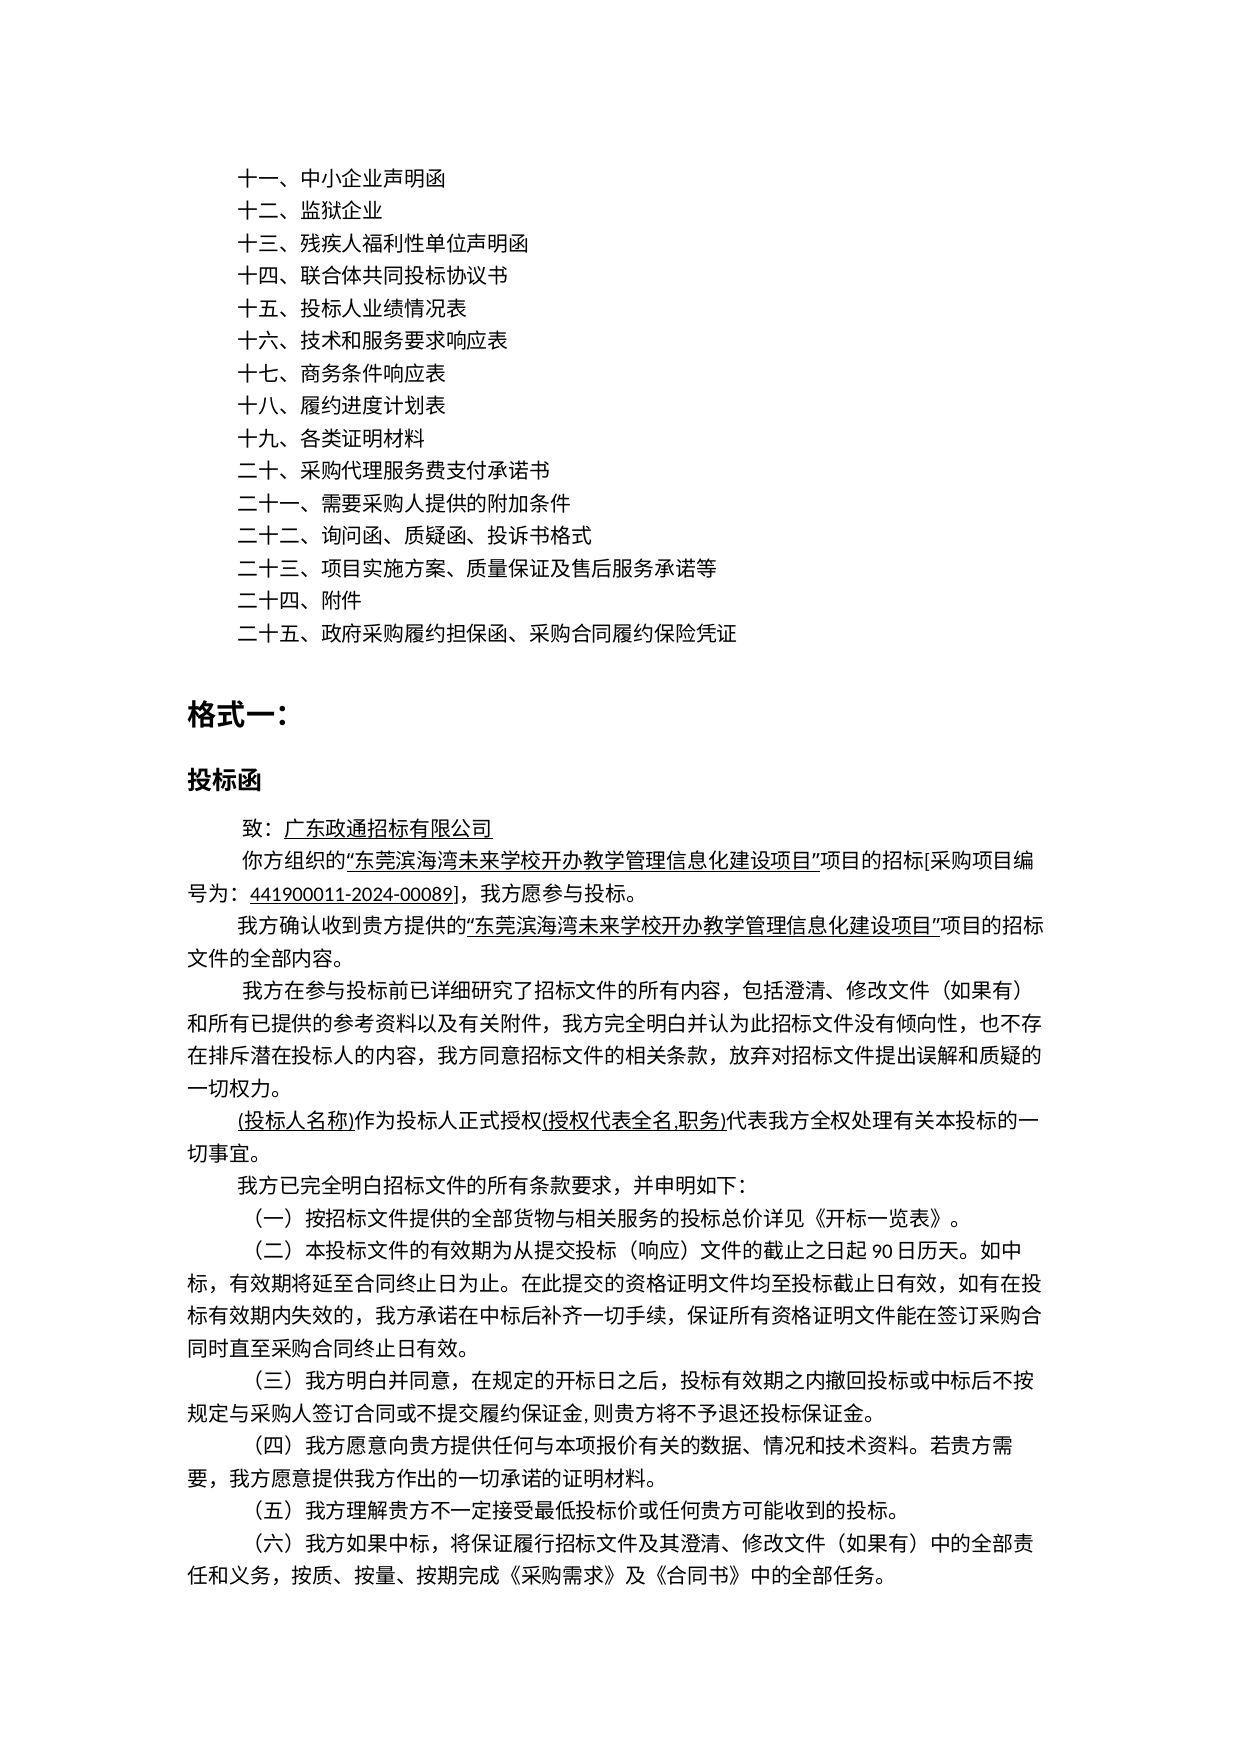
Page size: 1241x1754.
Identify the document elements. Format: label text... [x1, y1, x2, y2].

text 二十二、询问函、质疑函、投诉书格式 [187, 519, 1053, 552]
text 我方在参与投标前已详细研究了招标文件的所有内容，包括澄清、修改文件（如果有）和所有已提供的参考资料以及有关附件，我方完全明白并认为此招标文件没有倾向性，也不存在排斥潜在投标人的内容，我方同意招标文件的相关条款，放弃对招标文件提出误解和质疑的一切权力。 [187, 974, 1053, 1104]
text 十三、残疾人福利性单位声明函 [187, 227, 1053, 259]
text 十八、履约进度计划表 [187, 389, 1053, 422]
text (投标人名称)作为投标人正式授权(授权代表全名,职务)代表我方全权处理有关本投标的一切事宜。 [187, 1104, 1053, 1169]
text 二十四、附件 [187, 584, 1053, 617]
text 致：广东政通招标有限公司 [187, 812, 1053, 844]
text 十一、中小企业声明函 [187, 162, 1053, 194]
text 十九、各类证明材料 [187, 422, 1053, 454]
text （二）本投标文件的有效期为从提交投标（响应）文件的截止之日起90日历天。如中标，有效期将延至合同终止日为止。在此提交的资格证明文件均至投标截止日有效，如有在投标有效期内失效的，我方承诺在中标后补齐一切手续，保证所有资格证明文件能在签订采购合同时直至采购合同终止日有效。 [187, 1234, 1053, 1364]
text 我方确认收到贵方提供的“东莞滨海湾未来学校开办教学管理信息化建设项目”项目的招标文件的全部内容。 [187, 909, 1053, 974]
text 十六、技术和服务要求响应表 [187, 324, 1053, 357]
text 二十、采购代理服务费支付承诺书 [187, 454, 1053, 487]
text （四）我方愿意向贵方提供任何与本项报价有关的数据、情况和技术资料。若贵方需要，我方愿意提供我方作出的一切承诺的证明材料。 [187, 1429, 1053, 1494]
text （一）按招标文件提供的全部货物与相关服务的投标总价详见《开标一览表》。 [187, 1202, 1053, 1234]
text 十五、投标人业绩情况表 [187, 292, 1053, 324]
text （五）我方理解贵方不一定接受最低投标价或任何贵方可能收到的投标。 [187, 1494, 1053, 1527]
text 格式一： [187, 682, 1053, 747]
text 十二、监狱企业 [187, 194, 1053, 227]
text 十四、联合体共同投标协议书 [187, 259, 1053, 292]
text （六）我方如果中标，将保证履行招标文件及其澄清、修改文件（如果有）中的全部责任和义务，按质、按量、按期完成《采购需求》及《合同书》中的全部任务。 [187, 1527, 1053, 1592]
text （三）我方明白并同意，在规定的开标日之后，投标有效期之内撤回投标或中标后不按规定与采购人签订合同或不提交履约保证金, 则贵方将不予退还投标保证金。 [187, 1364, 1053, 1429]
text 你方组织的“东莞滨海湾未来学校开办教学管理信息化建设项目”项目的招标[采购项目编号为：441900011-2024-00089]，我方愿参与投标。 [187, 844, 1053, 909]
text 十七、商务条件响应表 [187, 357, 1053, 389]
text 二十一、需要采购人提供的附加条件 [187, 487, 1053, 519]
text 二十三、项目实施方案、质量保证及售后服务承诺等 [187, 552, 1053, 584]
text 我方已完全明白招标文件的所有条款要求，并申明如下： [187, 1169, 1053, 1202]
text 投标函 [187, 747, 1053, 812]
text 二十五、政府采购履约担保函、采购合同履约保险凭证 [187, 617, 1053, 649]
